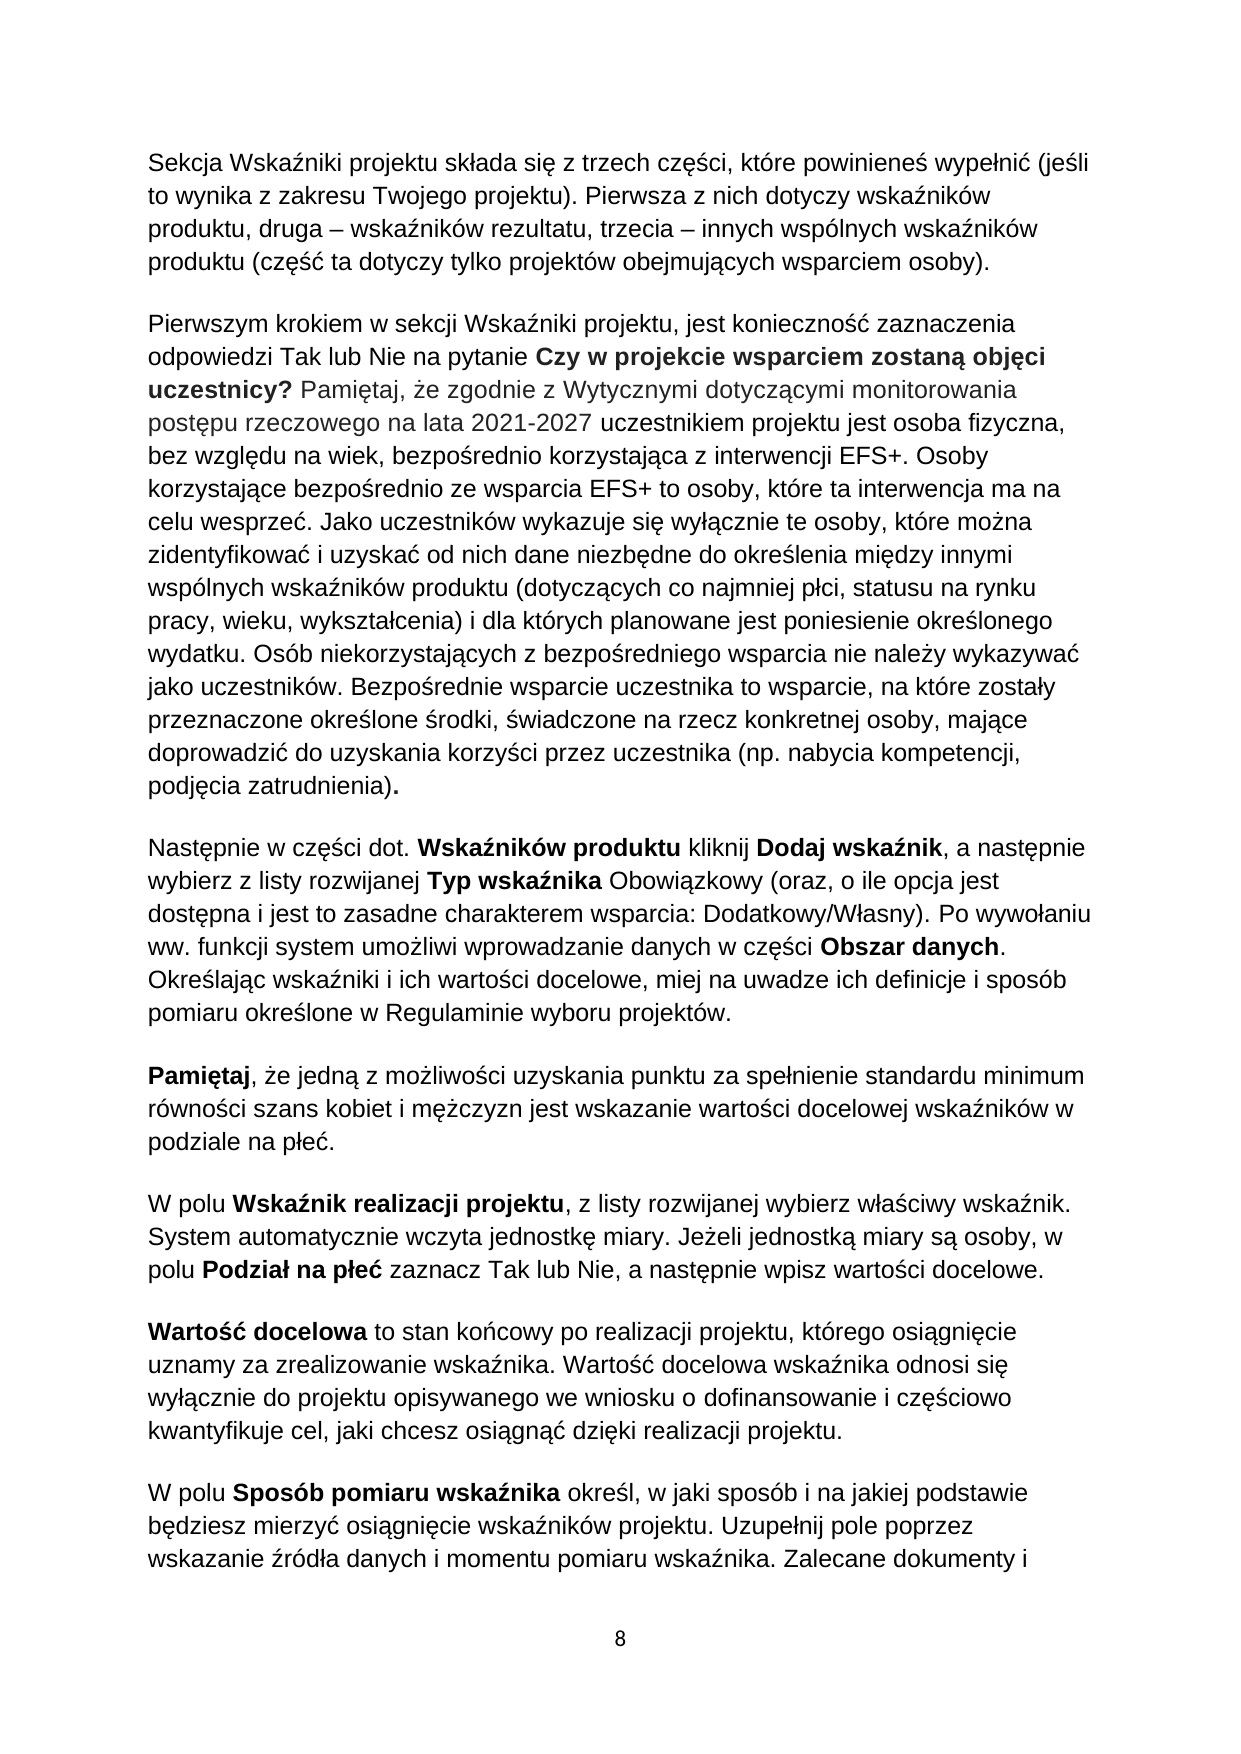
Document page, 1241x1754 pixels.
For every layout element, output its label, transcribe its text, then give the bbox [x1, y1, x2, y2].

text Sekcja Wskaźniki projektu składa się z trzech części, które powinieneś wypełnić (jeśli to wynika z zakresu Twojego projektu). Pierwsza z nich dotyczy wskaźników produktu, druga – wskaźników rezultatu, trzecia – innych wspólnych wskaźników produktu (część ta dotyczy tylko projektów obejmujących wsparciem osoby). [148, 148, 1093, 275]
text Wartość docelowa to stan końcowy po realizacji projektu, którego osiągnięcie uznamy za zrealizowanie wskaźnika. Wartość docelowa wskaźnika odnosi się wyłącznie do projektu opisywanego we wniosku o dofinansowanie i częściowo kwantyfikuje cel, jaki chcesz osiągnąć dzięki realizacji projektu. [148, 1317, 1093, 1445]
text Pierwszym krokiem w sekcji Wskaźniki projektu, jest konieczność zaznaczenia odpowiedzi Tak lub Nie na pytanie Czy w projekcie wsparciem zostaną objęci uczestnicy? Pamiętaj, że zgodnie z Wytycznymi dotyczącymi monitorowania postępu rzeczowego na lata 2021-2027 uczestnikiem projektu jest osoba fizyczna, bez względu na wiek, bezpośrednio korzystająca z interwencji EFS+. Osoby korzystające bezpośrednio ze wsparcia EFS+ to osoby, które ta interwencja ma na celu wesprzeć. Jako uczestników wykazuje się wyłącznie te osoby, które można zidentyfikować i uzyskać od nich dane niezbędne do określenia między innymi wspólnych wskaźników produktu (dotyczących co najmniej płci, statusu na rynku pracy, wieku, wykształcenia) i dla których planowane jest poniesienie określonego wydatku. Osób niekorzystających z bezpośredniego wsparcia nie należy wykazywać jako uczestników. Bezpośrednie wsparcie uczestnika to wsparcie, na które zostały przeznaczone określone środki, świadczone na rzecz konkretnej osoby, mające doprowadzić do uzyskania korzyści przez uczestnika (np. nabycia kompetencji, podjęcia zatrudnienia). [148, 309, 1093, 800]
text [148, 1478, 1093, 1573]
text W polu Wskaźnik realizacji projektu, z listy rozwijanej wybierz właściwy wskaźnik. System automatycznie wczyta jednostkę miary. Jeżeli jednostką miary są osoby, w polu Podział na płeć zaznacz Tak lub Nie, a następnie wpisz wartości docelowe. [148, 1189, 1093, 1284]
text Pamiętaj, że jedną z możliwości uzyskania punktu za spełnienie standardu minimum równości szans kobiet i mężczyzn jest wskazanie wartości docelowej wskaźników w podziale na płeć. [148, 1061, 1093, 1155]
text Następnie w części dot. Wskaźników produktu kliknij Dodaj wskaźnik, a następnie wybierz z listy rozwijanej Typ wskaźnika Obowiązkowy (oraz, o ile opcja jest dostępna i jest to zasadne charakterem wsparcia: Dodatkowy/Własny). Po wywołaniu ww. funkcji system umożliwi wprowadzanie danych w części Obszar danych. Określając wskaźniki i ich wartości docelowe, miej na uwadze ich definicje i sposób pomiaru określone w Regulaminie wyboru projektów. [148, 833, 1093, 1027]
